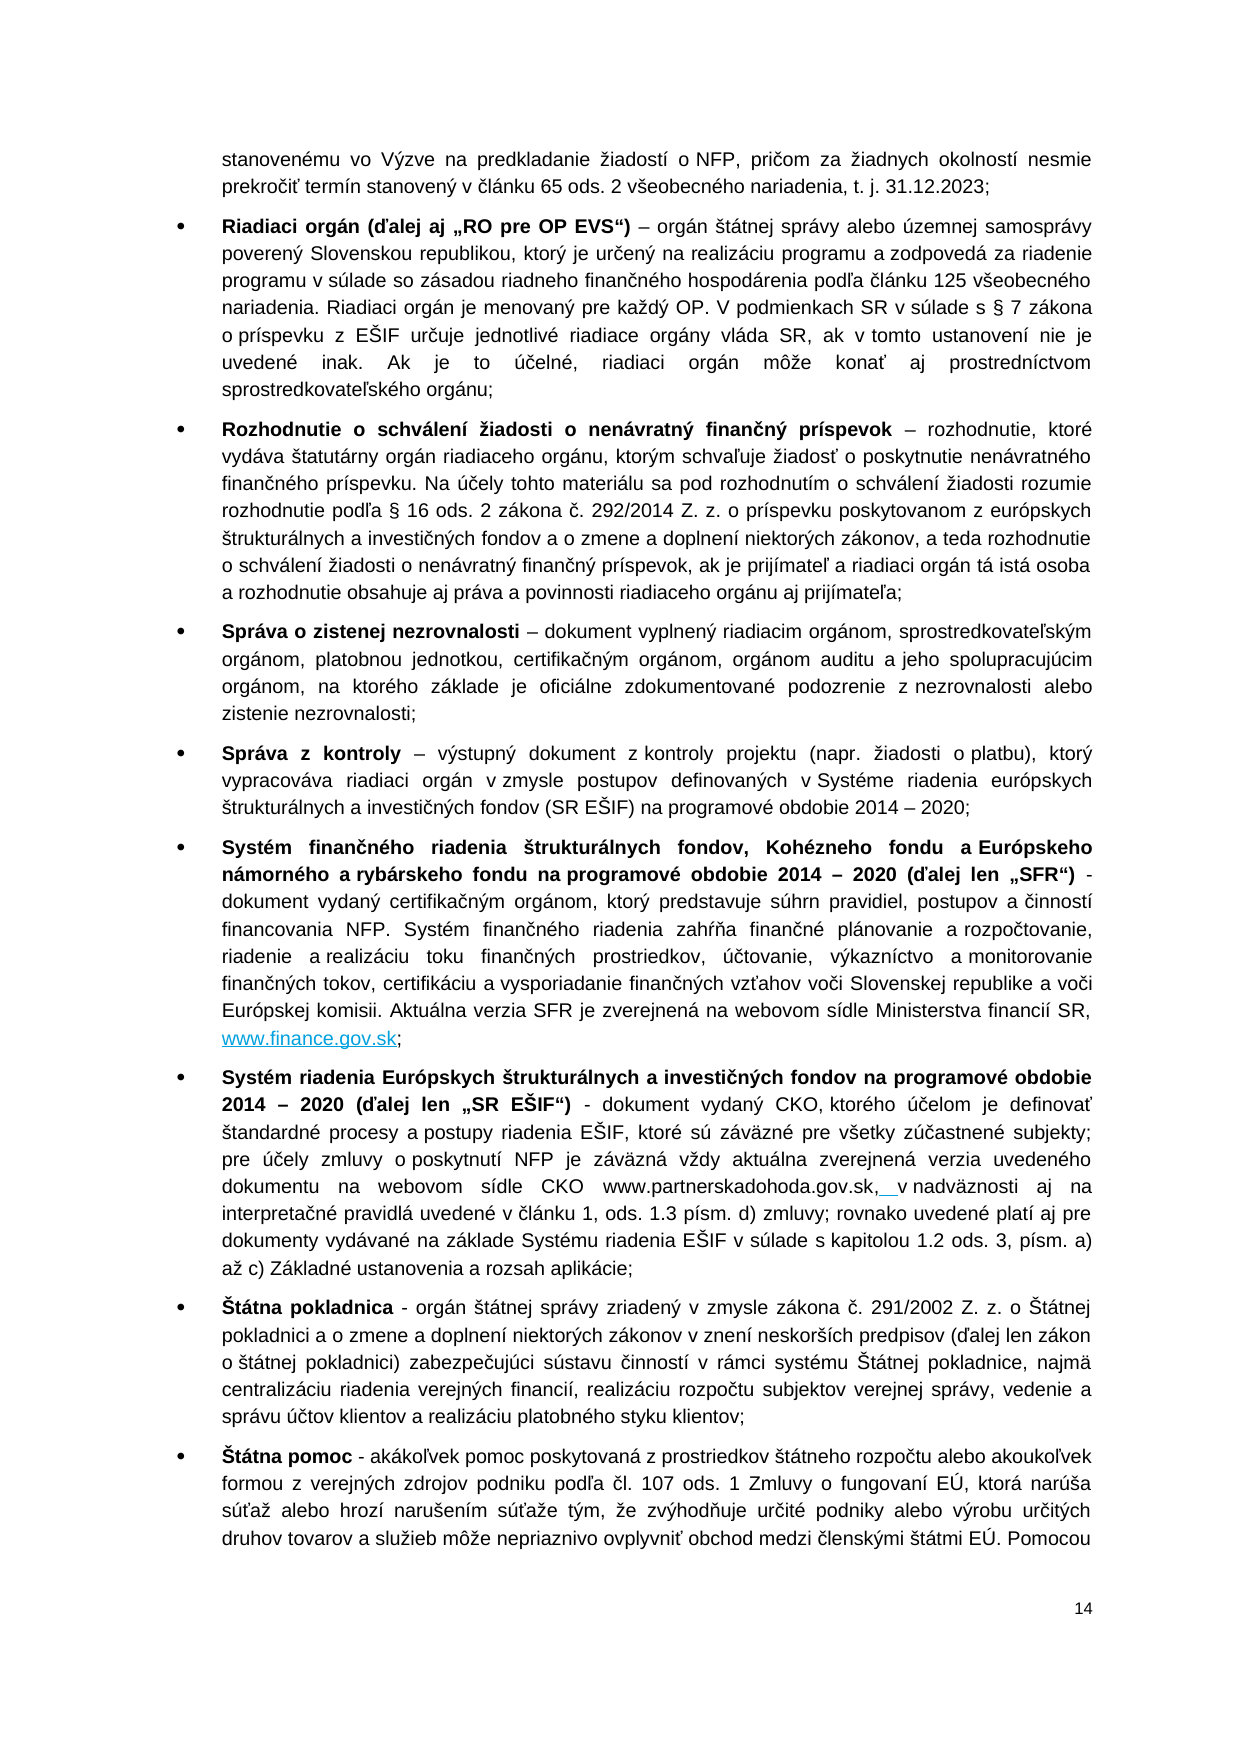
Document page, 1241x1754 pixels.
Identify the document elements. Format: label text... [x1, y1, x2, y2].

text Správa z kontroly – výstupný dokument z kontroly projektu (napr. žiadosti o platbu), ktorý vypracováva riadiaci orgán v zmysle postupov definovaných v Systéme riadenia európskych štrukturálnych a investičných fondov (SR EŠIF) na programové obdobie 2014 – 2020; [177, 742, 1092, 819]
text Rozhodnutie o schválení žiadosti o nenávratný finančný príspevok – rozhodnutie, ktoré vydáva štatutárny orgán riadiaceho orgánu, ktorým schvaľuje žiadosť o poskytnutie nenávratného finančného príspevku. Na účely tohto materiálu sa pod rozhodnutím o schválení žiadosti rozumie rozhodnutie podľa § 16 ods. 2 zákona č. 292/2014 Z. z. o príspevku poskytovanom z európskych štrukturálnych a investičných fondov a o zmene a doplnení niektorých zákonov, a teda rozhodnutie o schválení žiadosti o nenávratný finančný príspevok, ak je prijímateľ a riadiaci orgán tá istá osoba a rozhodnutie obsahuje aj práva a povinnosti riadiaceho orgánu aj prijímateľa; [177, 417, 1092, 603]
text Správa o zistenej nezrovnalosti – dokument vyplnený riadiacim orgánom, sprostredkovateľským orgánom, platobnou jednotkou, certifikačným orgánom, orgánom auditu a jeho spolupracujúcim orgánom, na ktorého základe je oficiálne zdokumentované podozrenie z nezrovnalosti alebo zistenie nezrovnalosti; [177, 620, 1092, 725]
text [177, 148, 1092, 198]
text Riadiaci orgán (ďalej aj „RO pre OP EVS“) – orgán štátnej správy alebo územnej samosprávy poverený Slovenskou republikou, ktorý je určený na realizáciu programu a zodpovedá za riadenie programu v súlade so zásadou riadneho finančného hospodárenia podľa článku 125 všeobecného nariadenia. Riadiaci orgán je menovaný pre každý OP. V podmienkach SR v súlade s § 7 zákona o príspevku z EŠIF určuje jednotlivé riadiace orgány vláda SR, ak v tomto ustanovení nie je uvedené inak. Ak je to účelné, riadiaci orgán môže konať aj prostredníctvom sprostredkovateľského orgánu; [177, 214, 1092, 401]
text Štátna pokladnica - orgán štátnej správy zriadený v zmysle zákona č. 291/2002 Z. z. o Štátnej pokladnici a o zmene a doplnení niektorých zákonov v znení neskorších predpisov (ďalej len zákon o štátnej pokladnici) zabezpečujúci sústavu činností v rámci systému Štátnej pokladnice, najmä centralizáciu riadenia verejných financií, realizáciu rozpočtu subjektov verejnej správy, vedenie a správu účtov klientov a realizáciu platobného styku klientov; [177, 1296, 1092, 1428]
text Systém riadenia Európskych štrukturálnych a investičných fondov na programové obdobie 2014 – 2020 (ďalej len „SR EŠIF“) - dokument vydaný CKO, ktorého účelom je definovať štandardné procesy a postupy riadenia EŠIF, ktoré sú záväzné pre všetky zúčastnené subjekty; pre účely zmluvy o poskytnutí NFP je záväzná vždy aktuálna zverejnená verzia uvedeného dokumentu na webovom sídle CKO www.partnerskadohoda.gov.sk, v nadväznosti aj na interpretačné pravidlá uvedené v článku 1, ods. 1.3 písm. d) zmluvy; rovnako uvedené platí aj pre dokumenty vydávané na základe Systému riadenia EŠIF v súlade s kapitolou 1.2 ods. 3, písm. a) až c) Základné ustanovenia a rozsah aplikácie; [177, 1066, 1092, 1279]
text Systém finančného riadenia štrukturálnych fondov, Kohézneho fondu a Európskeho námorného a rybárskeho fondu na programové obdobie 2014 – 2020 (ďalej len „SFR“) - dokument vydaný certifikačným orgánom, ktorý predstavuje súhrn pravidiel, postupov a činností financovania NFP. Systém finančného riadenia zahŕňa finančné plánovanie a rozpočtovanie, riadenie a realizáciu toku finančných prostriedkov, účtovanie, výkazníctvo a monitorovanie finančných tokov, certifikáciu a vysporiadanie finančných vzťahov voči Slovenskej republike a voči Európskej komisii. Aktuálna verzia SFR je zverejnená na webovom sídle Ministerstva financií SR, www.finance.gov.sk; [177, 836, 1092, 1049]
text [177, 1445, 1092, 1549]
